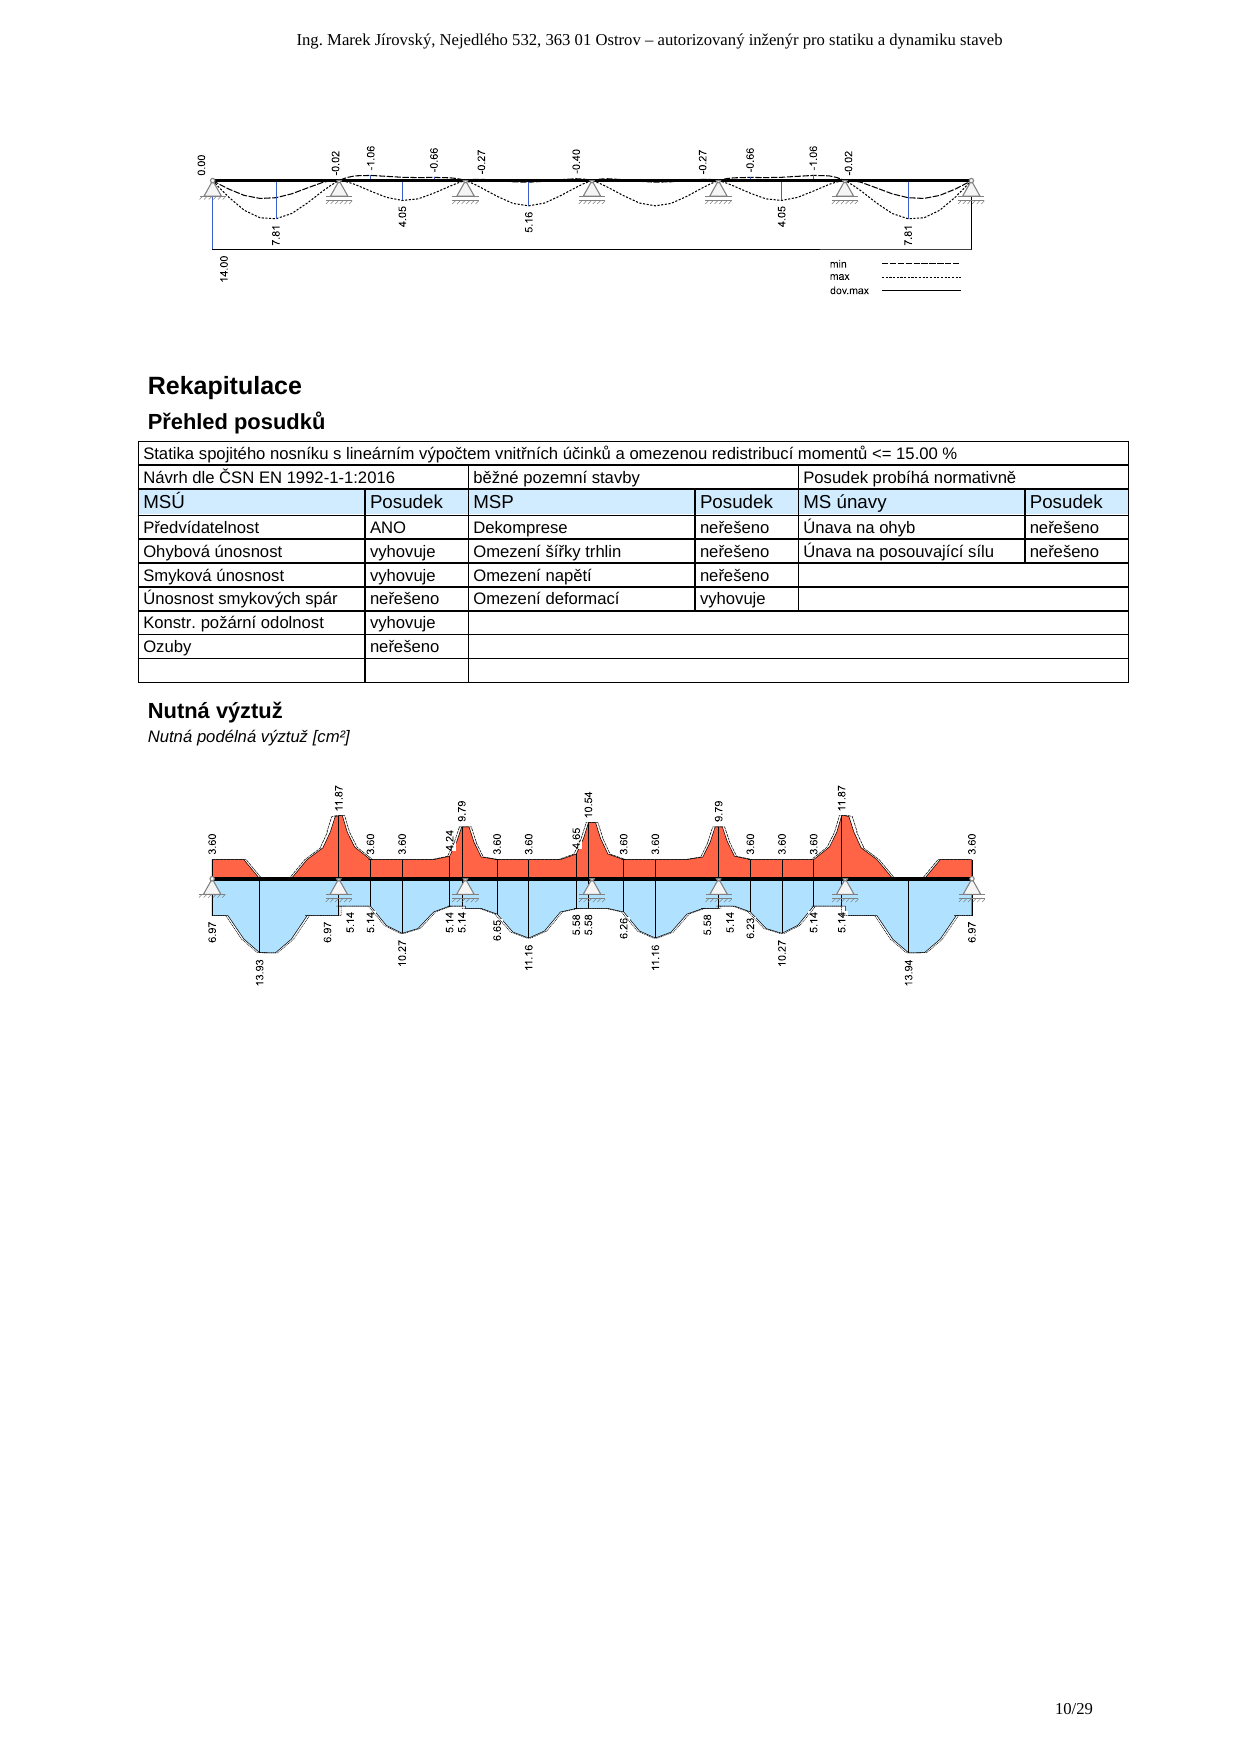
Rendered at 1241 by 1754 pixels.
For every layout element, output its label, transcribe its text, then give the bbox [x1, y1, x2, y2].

table_cell neřešeno [696, 516, 798, 538]
table_cell neřešeno [696, 540, 798, 562]
table_cell běžné pozemní stavby [469, 466, 798, 488]
table_cell MSÚ [139, 490, 364, 514]
table_cell Posudek [696, 490, 798, 514]
table_cell Návrh dle ČSN EN 1992-1-1:2016 [139, 466, 468, 488]
table_cell Omezení šířky trhlin [469, 540, 694, 562]
table_cell Omezení napětí [469, 564, 694, 586]
text Nutná podélná výztuž [cm²] [148, 726, 1093, 746]
table_cell [469, 635, 1128, 658]
table_cell Dekomprese [469, 516, 694, 538]
table_cell Konstr. požární odolnost [139, 612, 364, 634]
table_cell [139, 659, 364, 681]
text Rekapitulace [148, 371, 1093, 400]
table_cell Únava na posouvající sílu [799, 540, 1024, 562]
table_cell Posudek [1026, 490, 1128, 514]
table_cell [469, 659, 1128, 681]
table_cell neřešeno [1026, 516, 1128, 538]
text Přehled posudků [148, 409, 1093, 434]
table_cell Ozuby [139, 635, 364, 658]
table_cell vyhovuje [366, 564, 468, 586]
table_cell neřešeno [696, 564, 798, 586]
table_cell [469, 612, 1128, 634]
table_cell neřešeno [366, 635, 468, 658]
table_cell Předvídatelnost [139, 516, 364, 538]
table_cell vyhovuje [366, 612, 468, 634]
table_cell Únosnost smykových spár [139, 588, 364, 610]
text Nutná výztuž [148, 698, 1093, 723]
table_cell [799, 588, 1128, 610]
table_cell Omezení deformací [469, 588, 694, 610]
table_cell neřešeno [366, 588, 468, 610]
table_cell Posudek probíhá normativně [799, 466, 1128, 488]
table_cell vyhovuje [366, 540, 468, 562]
table_cell vyhovuje [696, 588, 798, 610]
table_cell Smyková únosnost [139, 564, 364, 586]
table_cell MSP [469, 490, 694, 514]
table_cell [799, 564, 1128, 586]
table_cell Únava na ohyb [799, 516, 1024, 538]
table_cell ANO [366, 516, 468, 538]
table_header Statika spojitého nosníku s lineárním výpočtem vnitřních účinků a omezenou redistribucí momentů <= 15.00 % [139, 442, 1128, 464]
table_cell Posudek [366, 490, 468, 514]
table_cell [366, 659, 468, 681]
table_cell Ohybová únosnost [139, 540, 364, 562]
table_cell MS únavy [799, 490, 1024, 514]
table_cell neřešeno [1026, 540, 1128, 562]
